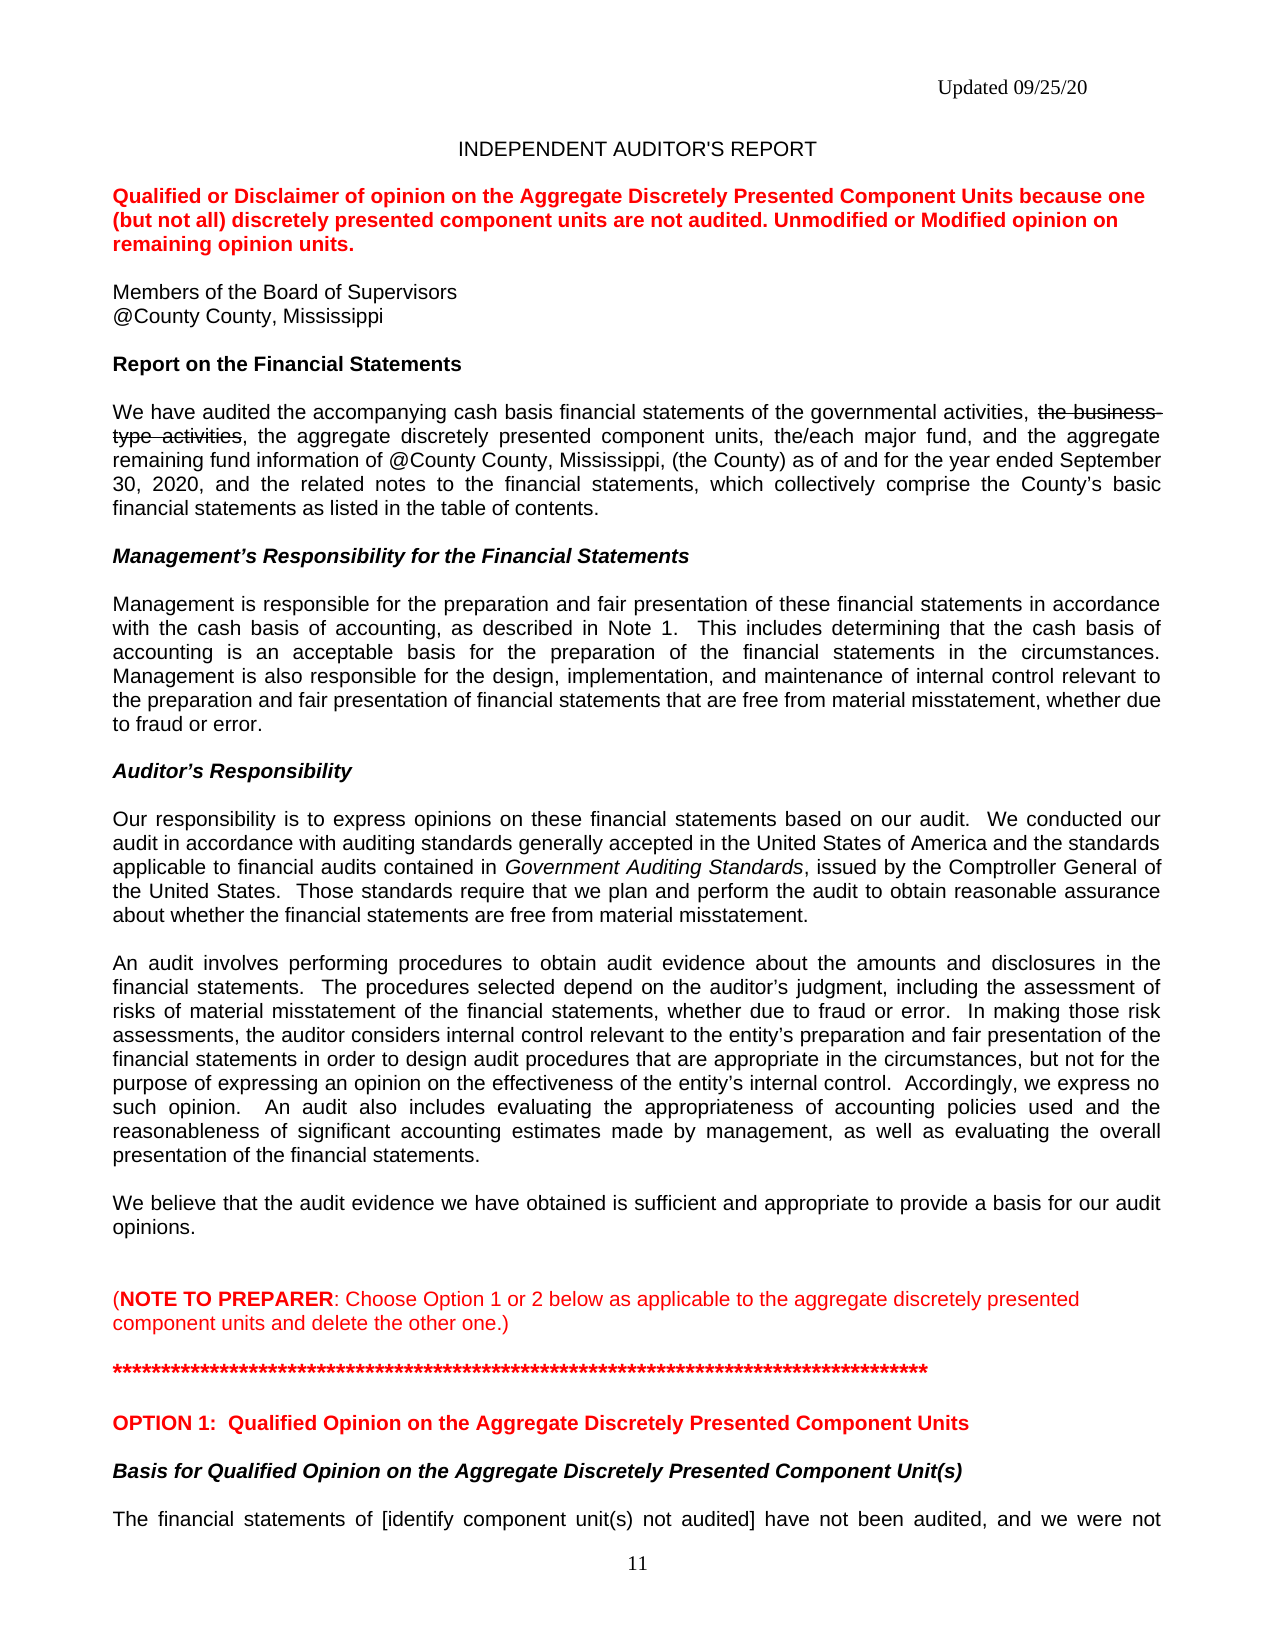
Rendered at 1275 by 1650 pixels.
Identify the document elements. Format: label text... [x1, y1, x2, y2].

text We believe that the audit evidence we have obtained is sufficient and appropriate to provide a basis for our audit opinions. [112, 1191, 1162, 1238]
text OPTION 1: Qualified Opinion on the Aggregate Discretely Presented Component Units [112, 1411, 1162, 1435]
text Members of the Board of Supervisors [112, 280, 1162, 304]
text ************************************************************************************ [112, 1358, 1162, 1387]
text We have audited the accompanying cash basis financial statements of the governmental activities, the business-type activities, the aggregate discretely presented component units, the/each major fund, and the aggregate remaining fund information of @County County, Mississippi, (the County) as of and for the year ended September 30, 2020, and the related notes to the financial statements, which collectively comprise the County’s basic financial statements as listed in the table of contents. [112, 400, 1162, 520]
text Management is responsible for the preparation and fair presentation of these financial statements in accordance with the cash basis of accounting, as described in Note 1. This includes determining that the cash basis of accounting is an acceptable basis for the preparation of the financial statements in the circumstances. Management is also responsible for the design, implementation, and maintenance of internal control relevant to the preparation and fair presentation of financial statements that are free from material misstatement, whether due to fraud or error. [112, 592, 1162, 735]
text @County County, Mississippi [112, 304, 1162, 328]
text Management’s Responsibility for the Financial Statements [112, 544, 1162, 568]
text Qualified or Disclaimer of opinion on the Aggregate Discretely Presented Component Units because one (but not all) discretely presented component units are not audited. Unmodified or Modified opinion on remaining opinion units. [112, 184, 1162, 256]
text Auditor’s Responsibility [112, 759, 1162, 783]
text An audit involves performing procedures to obtain audit evidence about the amounts and disclosures in the financial statements. The procedures selected depend on the auditor’s judgment, including the assessment of risks of material misstatement of the financial statements, whether due to fraud or error. In making those risk assessments, the auditor considers internal control relevant to the entity’s preparation and fair presentation of the financial statements in order to design audit procedures that are appropriate in the circumstances, but not for the purpose of expressing an opinion on the effectiveness of the entity’s internal control. Accordingly, we express no such opinion. An audit also includes evaluating the appropriateness of accounting policies used and the reasonableness of significant accounting estimates made by management, as well as evaluating the overall presentation of the financial statements. [112, 951, 1162, 1167]
text Report on the Financial Statements [112, 352, 1162, 376]
text Basis for Qualified Opinion on the Aggregate Discretely Presented Component Unit(s) [112, 1459, 1162, 1483]
subtitle INDEPENDENT AUDITOR'S REPORT [112, 136, 1162, 160]
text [112, 1507, 1162, 1531]
text (NOTE TO PREPARER: Choose Option 1 or 2 below as applicable to the aggregate discretely presented component units and delete the other one.) [112, 1286, 1162, 1334]
text Our responsibility is to express opinions on these financial statements based on our audit. We conducted our audit in accordance with auditing standards generally accepted in the United States of America and the standards applicable to financial audits contained in Government Auditing Standards, issued by the Comptroller General of the United States. Those standards require that we plan and perform the audit to obtain reasonable assurance about whether the financial statements are free from material misstatement. [112, 807, 1162, 927]
